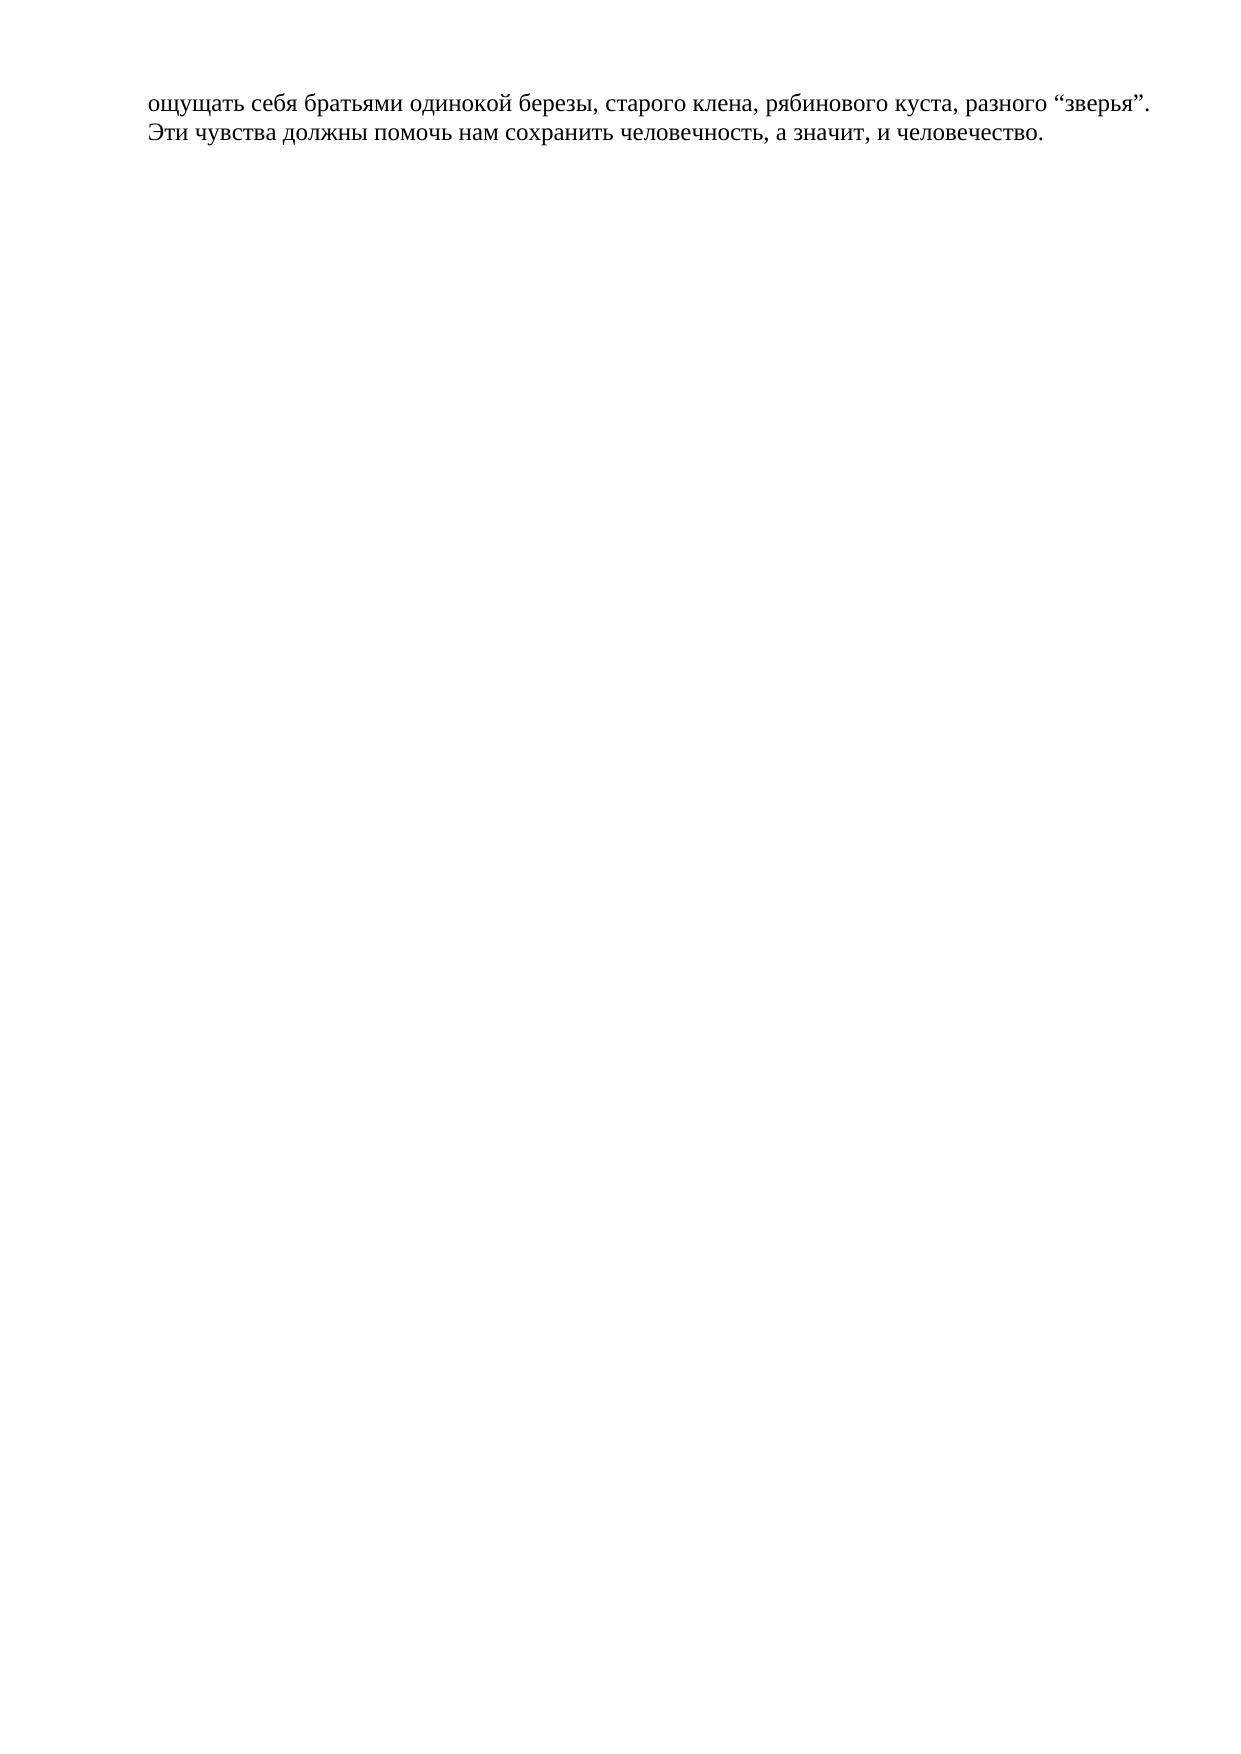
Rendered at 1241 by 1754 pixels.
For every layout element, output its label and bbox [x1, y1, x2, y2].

text [148, 88, 1152, 146]
